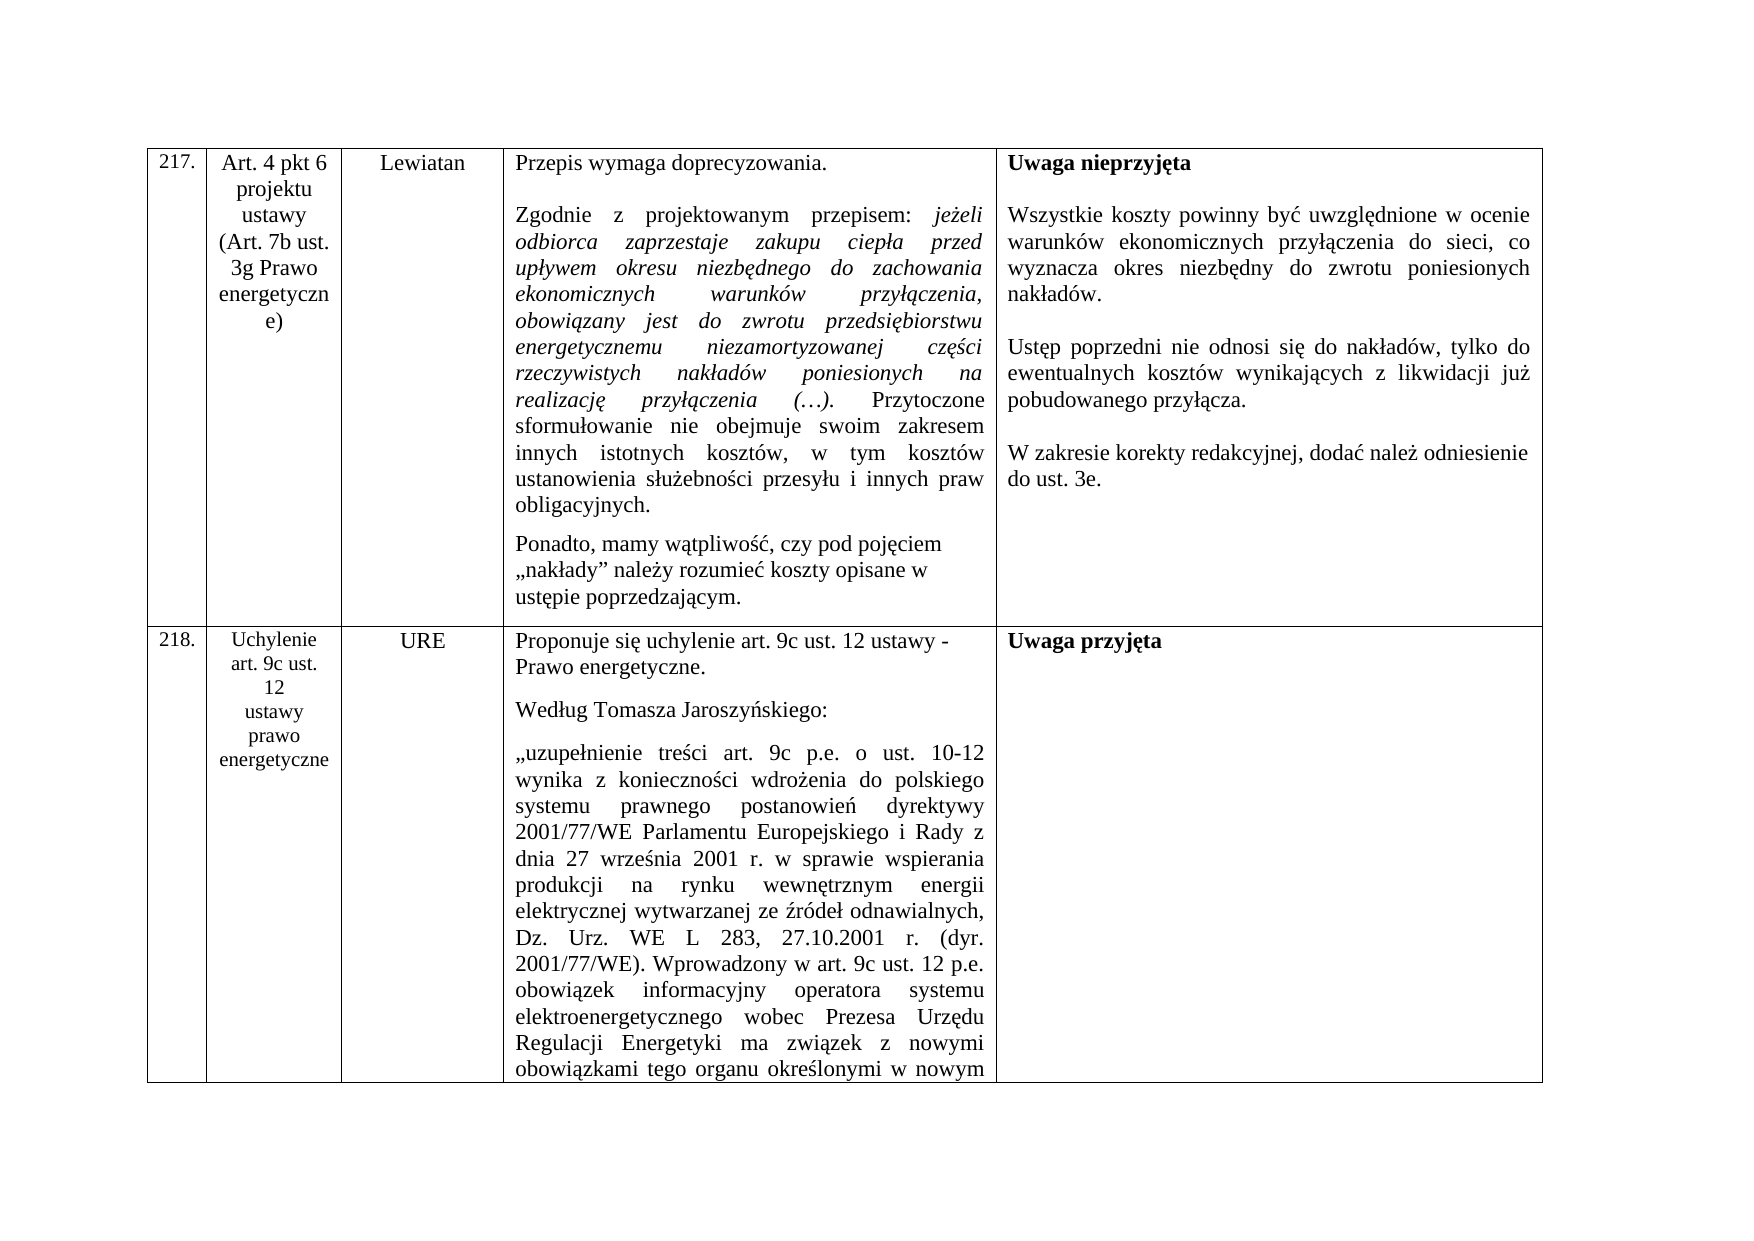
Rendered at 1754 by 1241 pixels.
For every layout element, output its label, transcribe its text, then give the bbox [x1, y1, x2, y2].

table_cell [148, 627, 206, 1082]
table_cell Uwaga nieprzyjęta Wszystkie koszty powinny być uwzględnione w ocenie warunków ekonomicznych przyłączenia do sieci, co wyznacza okres niezbędny do zwrotu poniesionych nakładów. Ustęp poprzedni nie odnosi się do nakładów, tylko do ewentualnych kosztów wynikających z likwidacji już pobudowanego przyłącza. W zakresie korekty redakcyjnej, dodać należ odniesienie do ust. 3e. [997, 149, 1542, 626]
table_cell Uwaga przyjęta [997, 627, 1542, 1082]
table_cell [207, 627, 341, 1082]
table_cell Art. 4 pkt 6 projektu ustawy (Art. 7b ust. 3g Prawo energetyczne) [207, 149, 341, 626]
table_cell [504, 627, 996, 1082]
table_cell [148, 149, 206, 626]
table_cell Przepis wymaga doprecyzowania. Zgodnie z projektowanym przepisem: jeżeli odbiorca zaprzestaje zakupu ciepła przed upływem okresu niezbędnego do zachowania ekonomicznych warunków przyłączenia, obowiązany jest do zwrotu przedsiębiorstwu energetycznemu niezamortyzowanej części rzeczywistych nakładów poniesionych na realizację przyłączenia (…). Przytoczone sformułowanie nie obejmuje swoim zakresem innych istotnych kosztów, w tym kosztów ustanowienia służebności przesyłu i innych praw obligacyjnych. Ponadto, mamy wątpliwość, czy pod pojęciem „nakłady” należy rozumieć koszty opisane w ustępie poprzedzającym. [504, 149, 996, 626]
table_cell URE [342, 627, 503, 1082]
table_cell Lewiatan [342, 149, 503, 626]
